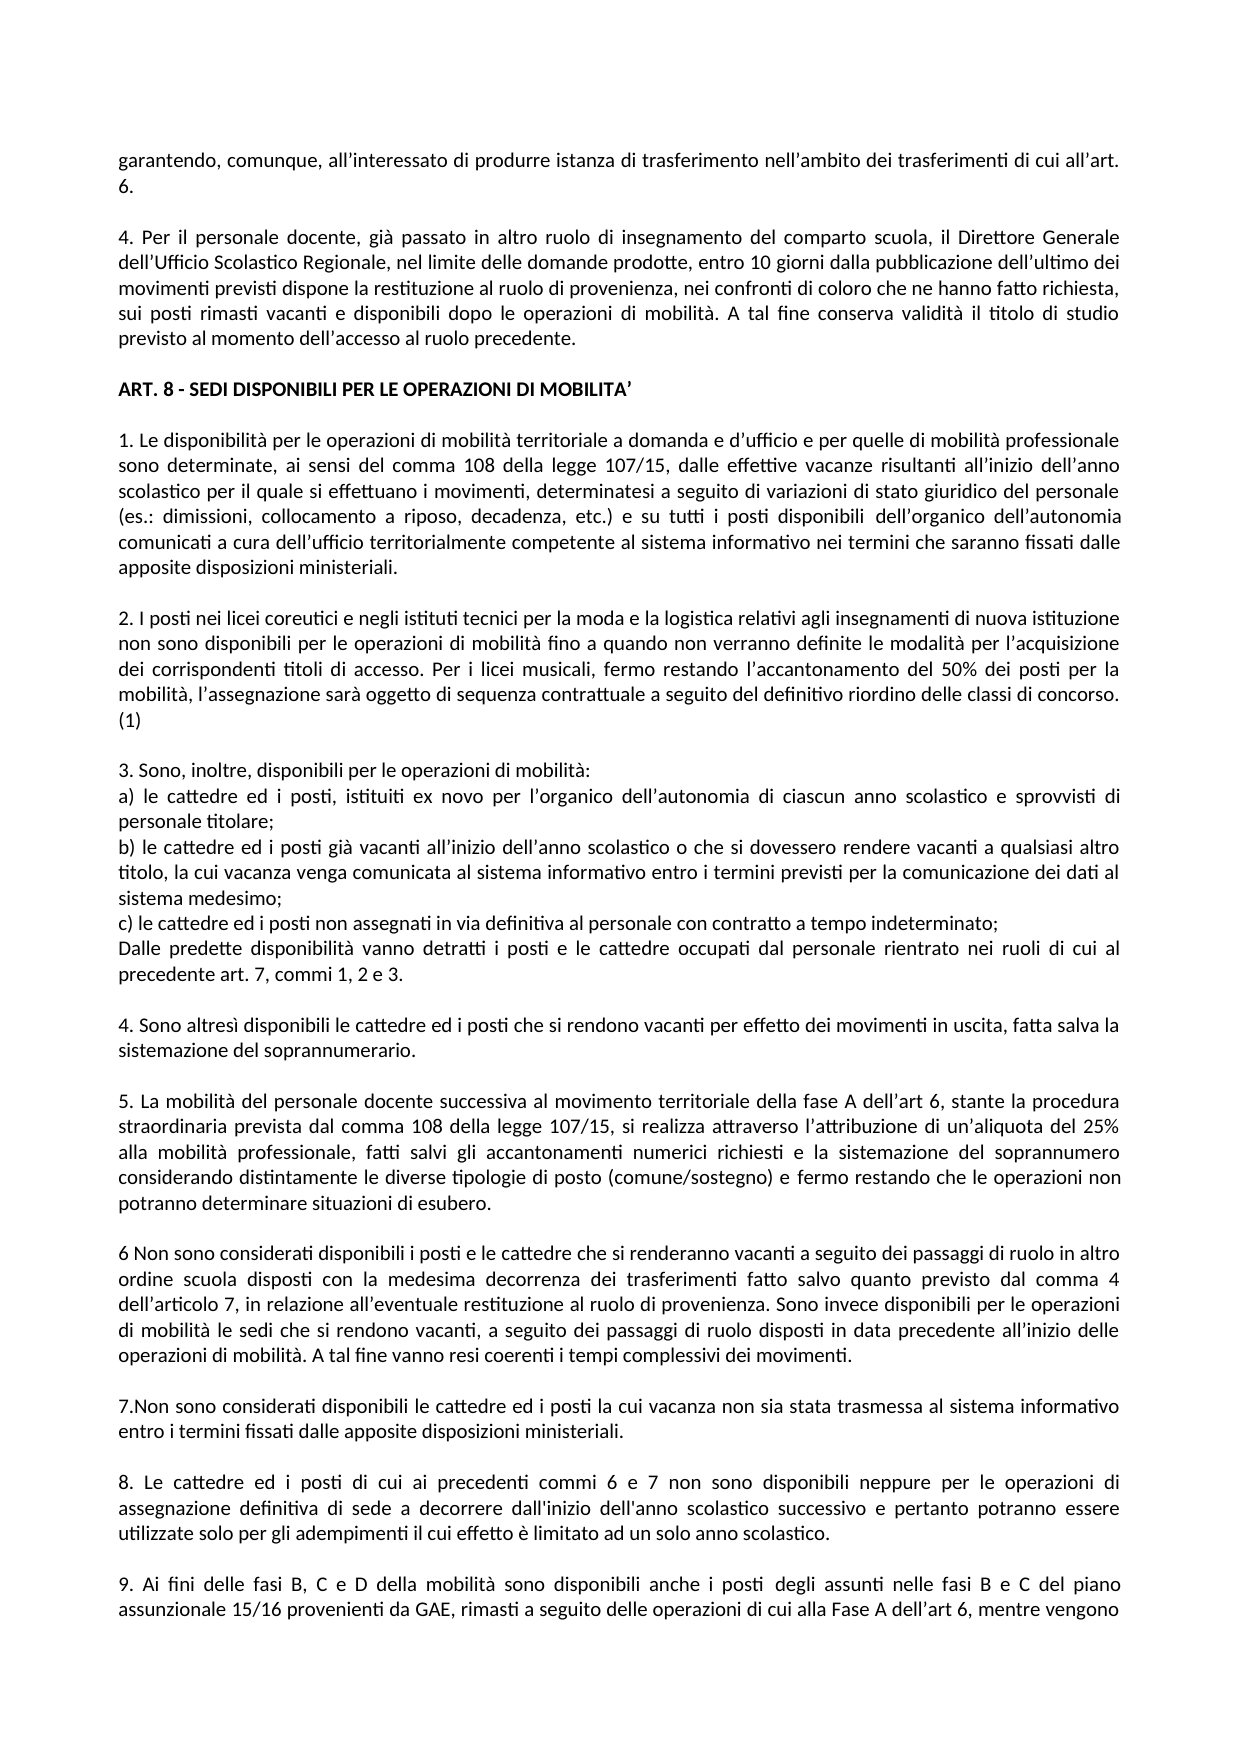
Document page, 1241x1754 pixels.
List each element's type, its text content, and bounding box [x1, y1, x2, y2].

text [118, 148, 1122, 198]
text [118, 1571, 1122, 1622]
text 4. Sono altresì disponibili le cattedre ed i posti che si rendono vacanti per effetto dei movimenti in uscita, fatta salva la sistemazione del soprannumerario. [118, 1012, 1122, 1063]
text 4. Per il personale docente, già passato in altro ruolo di insegnamento del comparto scuola, il Direttore Generale dell’Ufficio Scolastico Regionale, nel limite delle domande prodotte, entro 10 giorni dalla pubblicazione dell’ultimo dei movimenti previsti dispone la restituzione al ruolo di provenienza, nei confronti di coloro che ne hanno fatto richiesta, sui posti rimasti vacanti e disponibili dopo le operazioni di mobilità. A tal fine conserva validità il titolo di studio previsto al momento dell’accesso al ruolo precedente. [118, 224, 1122, 351]
text 6 Non sono considerati disponibili i posti e le cattedre che si renderanno vacanti a seguito dei passaggi di ruolo in altro ordine scuola disposti con la medesima decorrenza dei trasferimenti fatto salvo quanto previsto dal comma 4 dell’articolo 7, in relazione all’eventuale restituzione al ruolo di provenienza. Sono invece disponibili per le operazioni di mobilità le sedi che si rendono vacanti, a seguito dei passaggi di ruolo disposti in data precedente all’inizio delle operazioni di mobilità. A tal fine vanno resi coerenti i tempi complessivi dei movimenti. [118, 1241, 1122, 1368]
text b) le cattedre ed i posti già vacanti all’inizio dell’anno scolastico o che si dovessero rendere vacanti a qualsiasi altro titolo, la cui vacanza venga comunicata al sistema informativo entro i termini previsti per la comunicazione dei dati al sistema medesimo; [118, 834, 1122, 910]
text Dalle predette disponibilità vanno detratti i posti e le cattedre occupati dal personale rientrato nei ruoli di cui al precedente art. 7, commi 1, 2 e 3. [118, 936, 1122, 986]
text 3. Sono, inoltre, disponibili per le operazioni di mobilità: [118, 758, 1122, 783]
text ART. 8 - SEDI DISPONIBILI PER LE OPERAZIONI DI MOBILITA’ [118, 376, 1122, 402]
text 8. Le cattedre ed i posti di cui ai precedenti commi 6 e 7 non sono disponibili neppure per le operazioni di assegnazione definitiva di sede a decorrere dall'inizio dell'anno scolastico successivo e pertanto potranno essere utilizzate solo per gli adempimenti il cui effetto è limitato ad un solo anno scolastico. [118, 1469, 1122, 1546]
text a) le cattedre ed i posti, istituiti ex novo per l’organico dell’autonomia di ciascun anno scolastico e sprovvisti di personale titolare; [118, 783, 1122, 834]
text 1. Le disponibilità per le operazioni di mobilità territoriale a domanda e d’ufficio e per quelle di mobilità professionale sono determinate, ai sensi del comma 108 della legge 107/15, dalle effettive vacanze risultanti all’inizio dell’anno scolastico per il quale si effettuano i movimenti, determinatesi a seguito di variazioni di stato giuridico del personale (es.: dimissioni, collocamento a riposo, decadenza, etc.) e su tutti i posti disponibili dell’organico dell’autonomia comunicati a cura dell’ufficio territorialmente competente al sistema informativo nei termini che saranno fissati dalle apposite disposizioni ministeriali. [118, 427, 1122, 580]
text c) le cattedre ed i posti non assegnati in via definitiva al personale con contratto a tempo indeterminato; [118, 910, 1122, 936]
text 7.Non sono considerati disponibili le cattedre ed i posti la cui vacanza non sia stata trasmessa al sistema informativo entro i termini fissati dalle apposite disposizioni ministeriali. [118, 1393, 1122, 1444]
text 2. I posti nei licei coreutici e negli istituti tecnici per la moda e la logistica relativi agli insegnamenti di nuova istituzione non sono disponibili per le operazioni di mobilità fino a quando non verranno definite le modalità per l’acquisizione dei corrispondenti titoli di accesso. Per i licei musicali, fermo restando l’accantonamento del 50% dei posti per la mobilità, l’assegnazione sarà oggetto di sequenza contrattuale a seguito del definitivo riordino delle classi di concorso. (1) [118, 605, 1122, 732]
text 5. La mobilità del personale docente successiva al movimento territoriale della fase A dell’art 6, stante la procedura straordinaria prevista dal comma 108 della legge 107/15, si realizza attraverso l’attribuzione di un’aliquota del 25% alla mobilità professionale, fatti salvi gli accantonamenti numerici richiesti e la sistemazione del soprannumero considerando distintamente le diverse tipologie di posto (comune/sostegno) e fermo restando che le operazioni non potranno determinare situazioni di esubero. [118, 1088, 1122, 1215]
